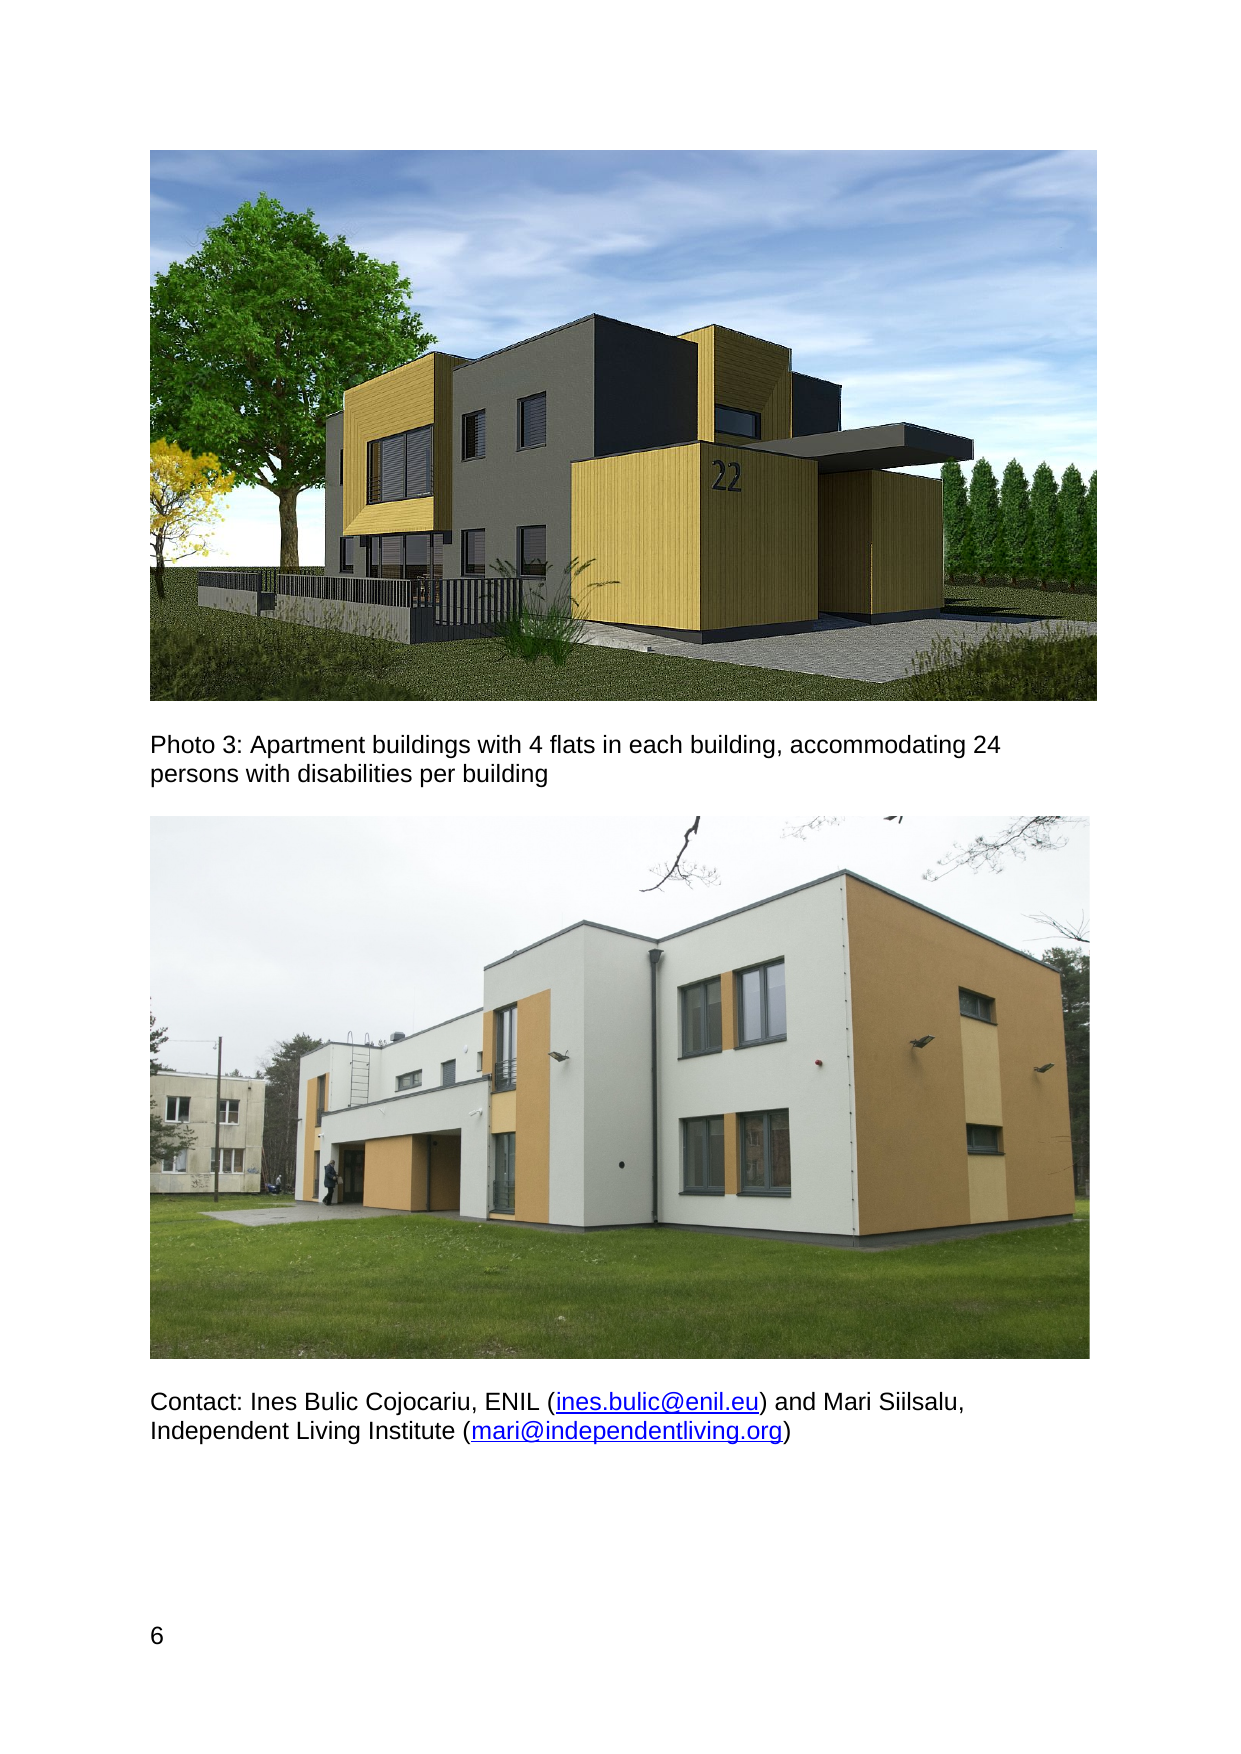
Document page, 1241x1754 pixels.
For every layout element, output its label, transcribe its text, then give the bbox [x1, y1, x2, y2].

text Contact: Ines Bulic Cojocariu, ENIL (ines.bulic@enil.eu) and Mari Siilsalu, Independent Living Institute (mari@independentliving.org) [150, 1387, 1090, 1445]
picture [150, 150, 1097, 701]
text Photo 3: Apartment buildings with 4 flats in each building, accommodating 24 persons with disabilities per building [150, 730, 1090, 787]
picture [150, 816, 1090, 1359]
